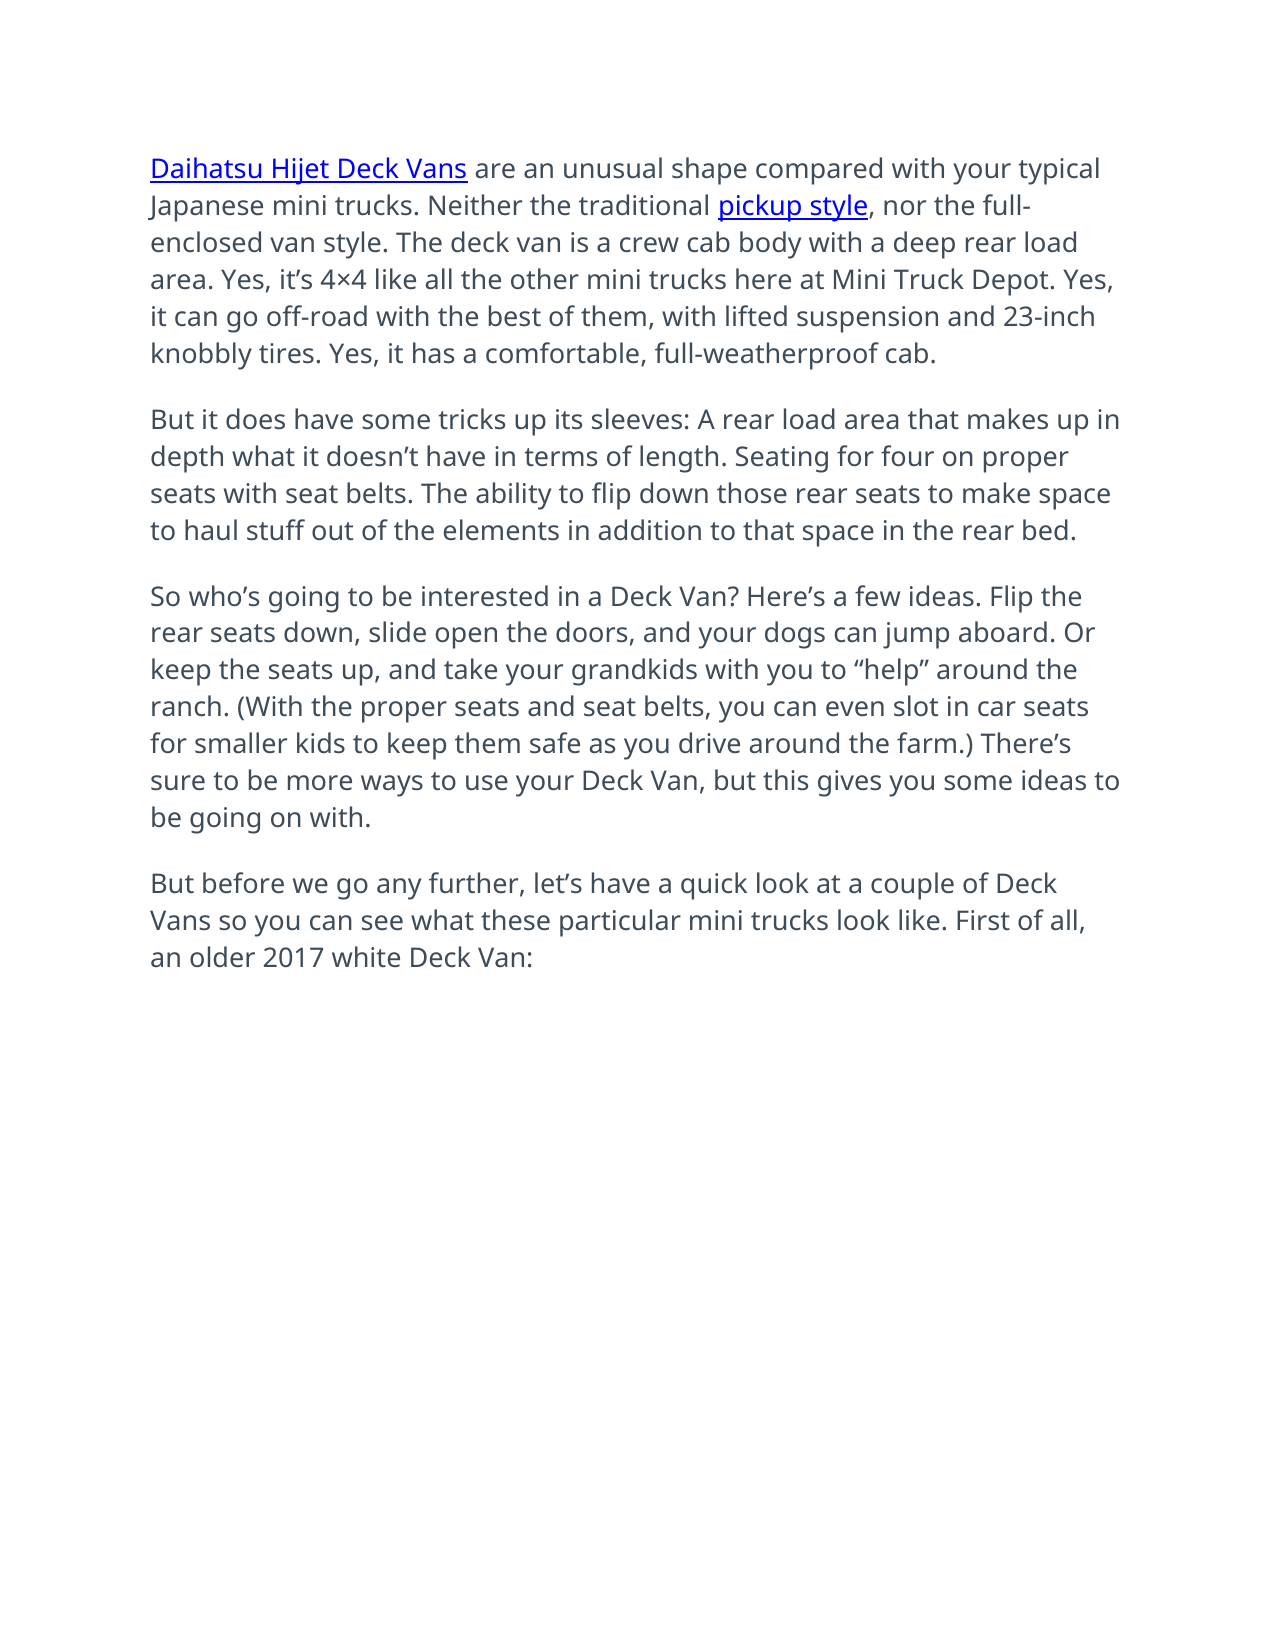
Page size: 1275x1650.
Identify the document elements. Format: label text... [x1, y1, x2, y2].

text Daihatsu Hijet Deck Vans are an unusual shape compared with your typical Japanese mini trucks. Neither the traditional pickup style, nor the full-enclosed van style. The deck van is a crew cab body with a deep rear load area. Yes, it’s 4×4 like all the other mini trucks here at Mini Truck Depot. Yes, it can go off-road with the best of them, with lifted suspension and 23-inch knobbly tires. Yes, it has a comfortable, full-weatherproof cab. [150, 150, 1125, 371]
text So who’s going to be interested in a Deck Van? Here’s a few ideas. Flip the rear seats down, slide open the doors, and your dogs can jump aboard. Or keep the seats up, and take your grandkids with you to “help” around the ranch. (With the proper seats and seat belts, you can even slot in car seats for smaller kids to keep them safe as you drive around the farm.) There’s sure to be more ways to use your Deck Van, but this gives you some ideas to be going on with. [150, 577, 1125, 835]
text But it does have some tricks up its sleeves: A rear load area that makes up in depth what it doesn’t have in terms of length. Seating for four on proper seats with seat belts. The ability to flip down those rear seats to make space to haul stuff out of the elements in addition to that space in the rear bed. [150, 400, 1125, 548]
text But before we go any further, let’s have a quick look at a couple of Deck Vans so you can see what these particular mini trucks look like. First of all, an older 2017 white Deck Van: [150, 864, 1125, 975]
